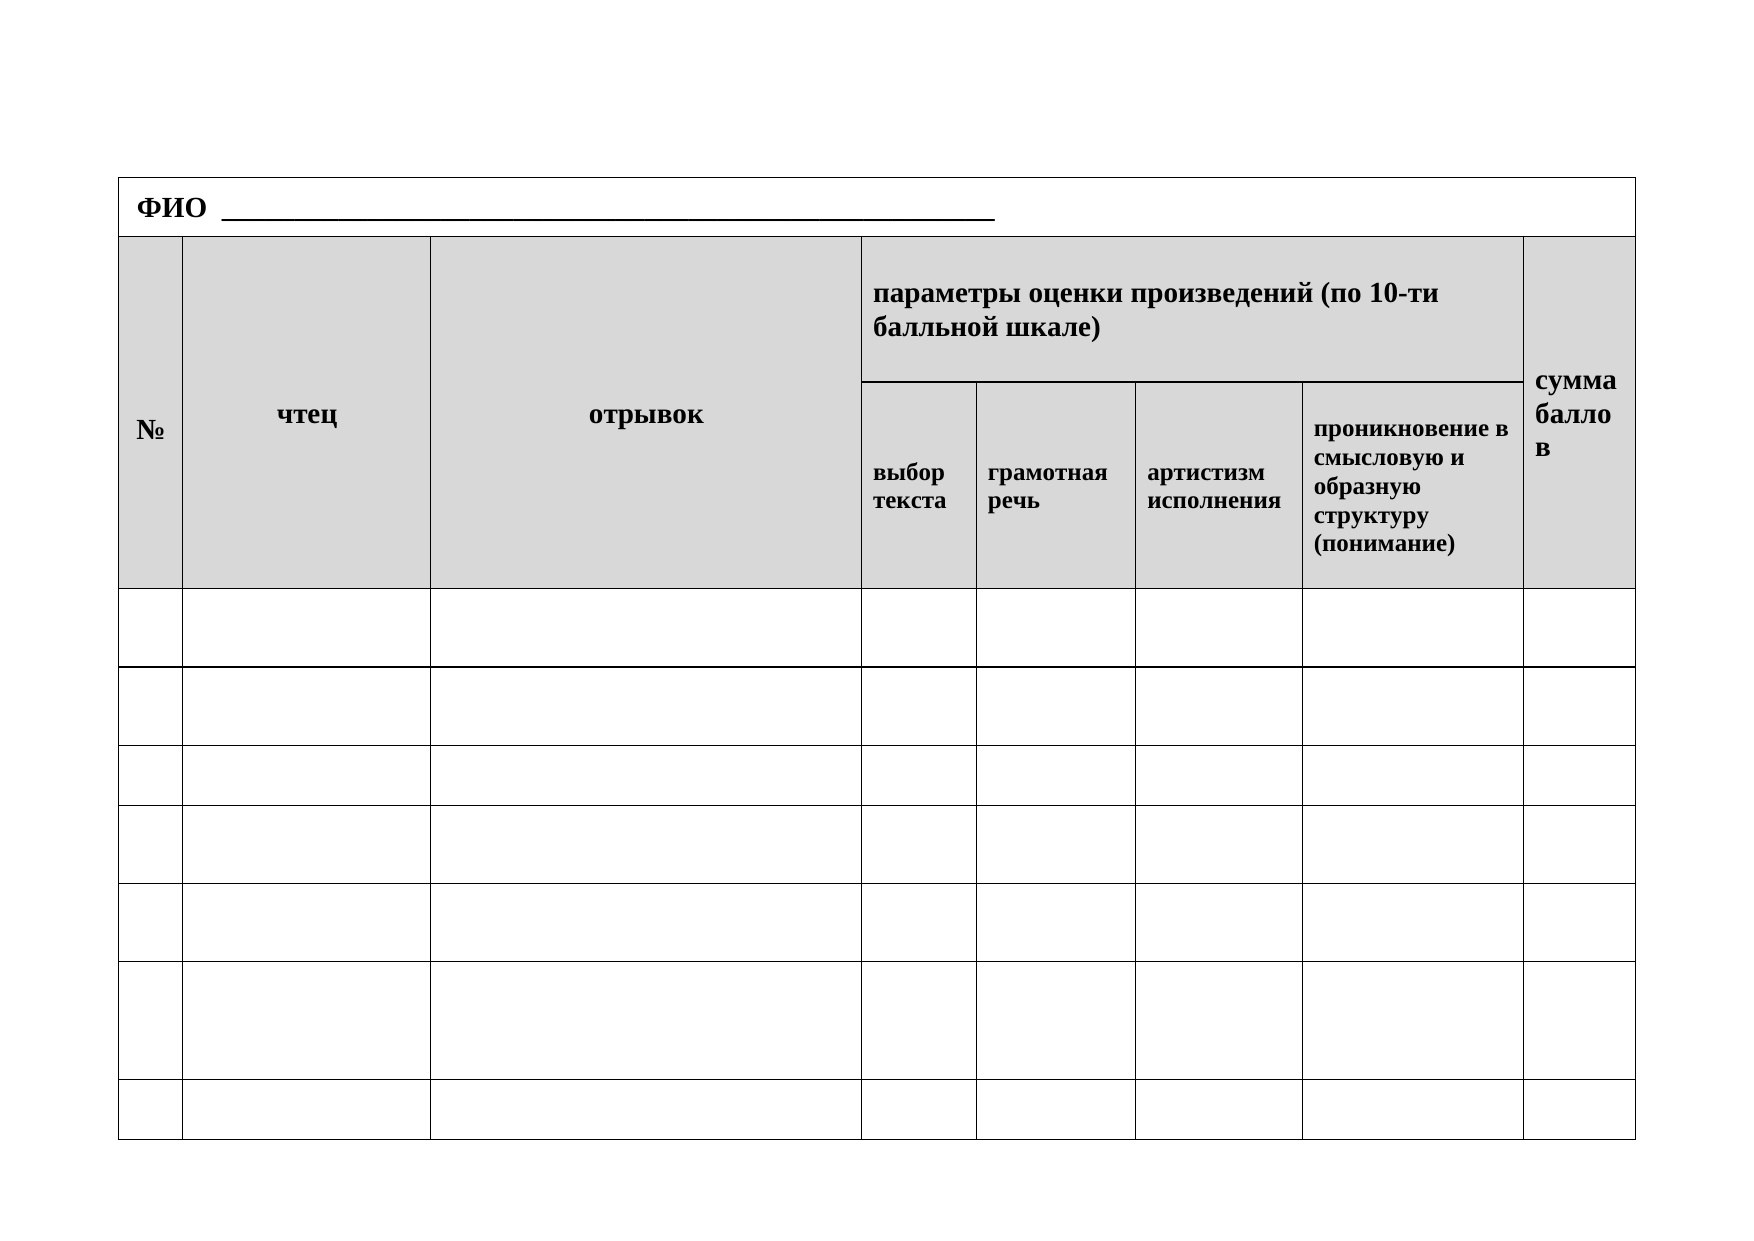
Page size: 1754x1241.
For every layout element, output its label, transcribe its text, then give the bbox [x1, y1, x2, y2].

table_cell [1136, 1080, 1302, 1139]
table_cell [119, 589, 182, 666]
table_cell [183, 884, 430, 961]
table_cell [862, 746, 976, 805]
table_cell артистизм исполнения [1136, 383, 1302, 588]
table_cell [431, 884, 861, 961]
table_cell [183, 746, 430, 805]
table_cell [1524, 668, 1635, 744]
table_cell [431, 589, 861, 666]
table_cell [1524, 589, 1635, 666]
table_cell [1303, 962, 1523, 1078]
table_cell [1303, 668, 1523, 744]
table_cell выбор текста [862, 383, 976, 588]
table_cell № [119, 237, 182, 588]
table_cell [183, 806, 430, 883]
table_cell [862, 806, 976, 883]
table_cell [977, 806, 1135, 883]
table_cell [862, 668, 976, 744]
table_cell [431, 962, 861, 1078]
table_cell [119, 806, 182, 883]
table_cell [1136, 806, 1302, 883]
table_cell [1524, 1080, 1635, 1139]
table_cell [1524, 746, 1635, 805]
table_header ФИО _____________________________________________________ [119, 178, 1635, 236]
table_cell [119, 668, 182, 744]
table_cell [977, 962, 1135, 1078]
table_cell [183, 962, 430, 1078]
table_cell [431, 1080, 861, 1139]
table_cell [1303, 1080, 1523, 1139]
table_cell [1524, 806, 1635, 883]
table_cell параметры оценки произведений (по 10-ти балльной шкале) [862, 237, 1523, 381]
table_cell [119, 746, 182, 805]
table_cell [977, 884, 1135, 961]
table_cell отрывок [431, 237, 861, 588]
table_cell грамотная речь [977, 383, 1135, 588]
table_cell [1524, 884, 1635, 961]
table_cell [862, 962, 976, 1078]
table_cell [1303, 884, 1523, 961]
table_cell [1136, 962, 1302, 1078]
table_cell [1524, 962, 1635, 1078]
table_cell [1303, 806, 1523, 883]
table_cell проникновение в смысловую и образную структуру (понимание) [1303, 383, 1523, 588]
table_cell [183, 589, 430, 666]
table_cell [977, 668, 1135, 744]
table_cell [1136, 668, 1302, 744]
table_cell [977, 746, 1135, 805]
table_cell [977, 1080, 1135, 1139]
table_cell [431, 746, 861, 805]
table_cell [1136, 746, 1302, 805]
table_cell [862, 1080, 976, 1139]
table_cell [119, 884, 182, 961]
table_cell [431, 806, 861, 883]
table_cell [862, 589, 976, 666]
table_cell [119, 1080, 182, 1139]
table_cell [119, 962, 182, 1078]
table_cell [431, 668, 861, 744]
table_cell [183, 1080, 430, 1139]
table_cell [1136, 589, 1302, 666]
table_cell [862, 884, 976, 961]
table_cell чтец [183, 237, 430, 588]
table_cell [977, 589, 1135, 666]
table_cell [1303, 746, 1523, 805]
table_cell [1303, 589, 1523, 666]
table_cell [1136, 884, 1302, 961]
table_cell сумма баллов [1524, 237, 1635, 588]
table_cell [183, 668, 430, 744]
